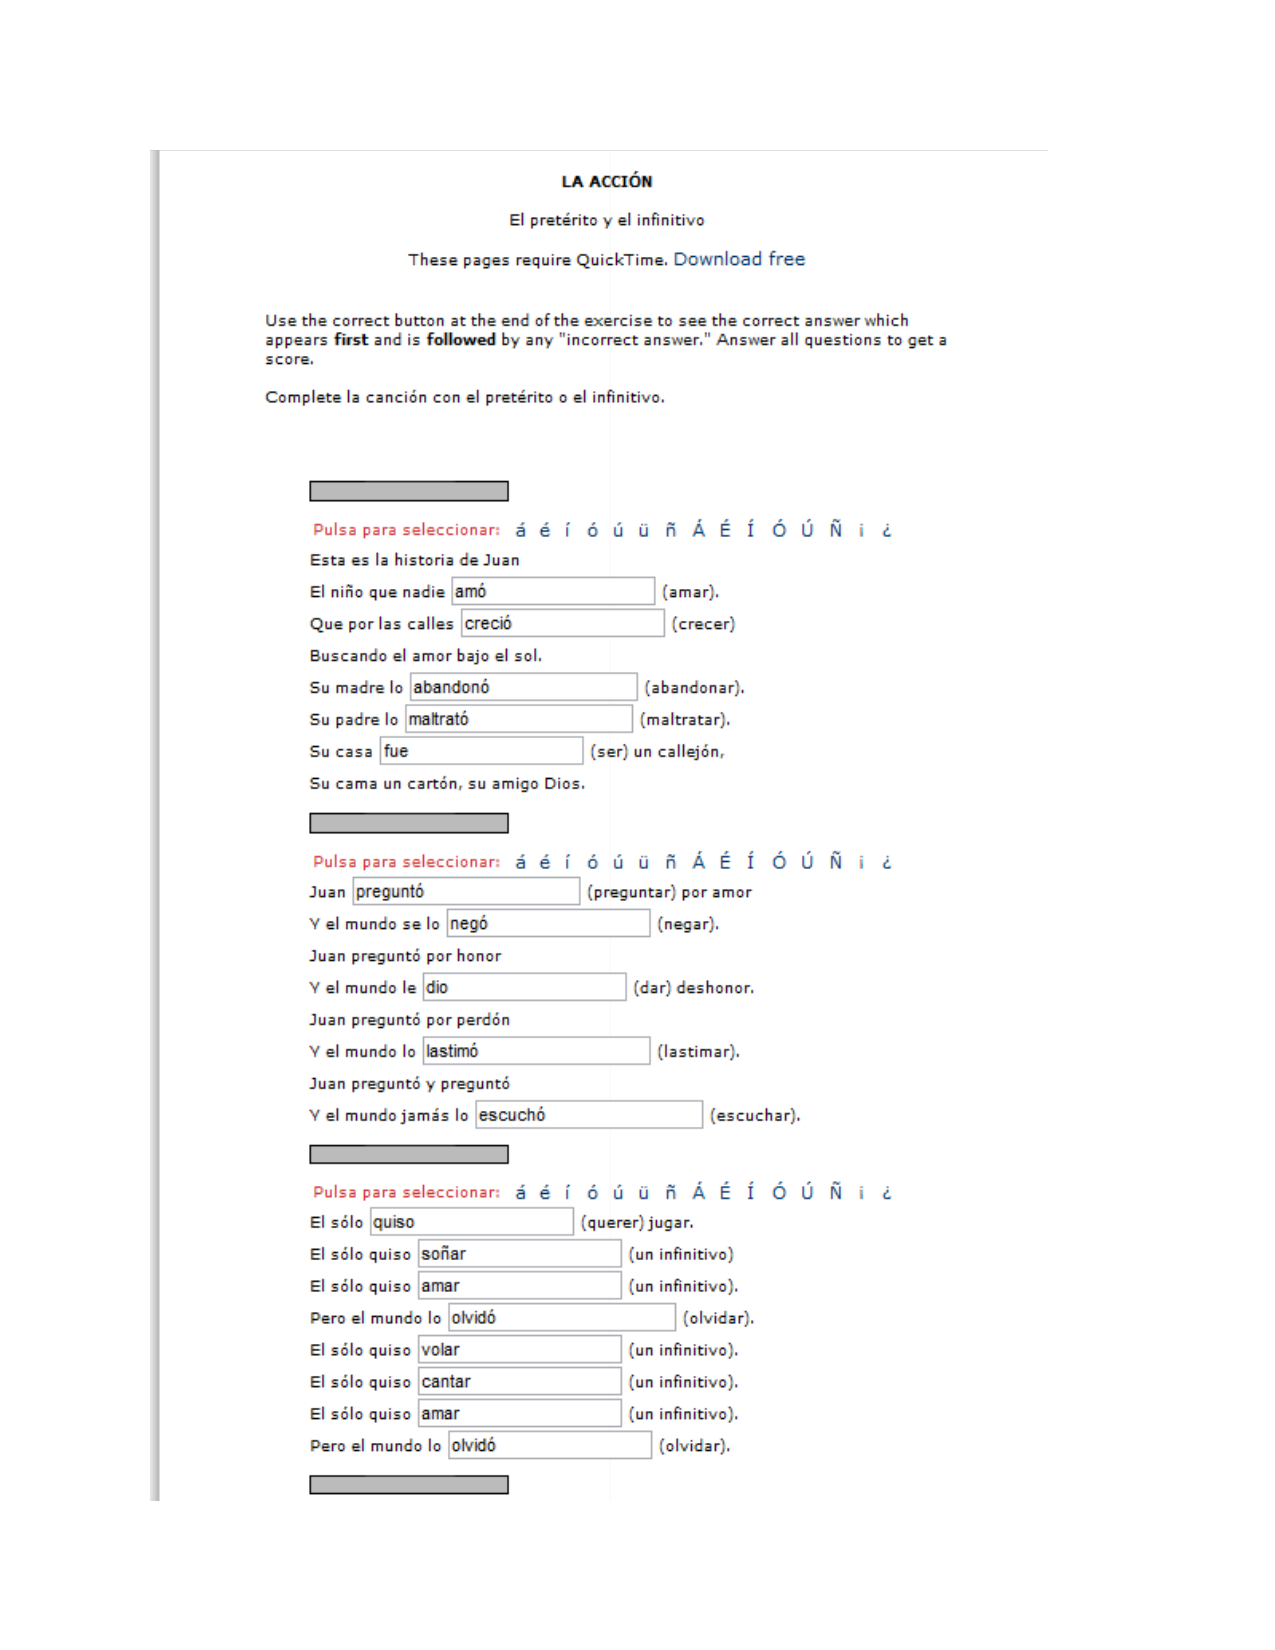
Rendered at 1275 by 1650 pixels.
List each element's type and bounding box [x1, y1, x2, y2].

picture [150, 150, 1049, 1501]
